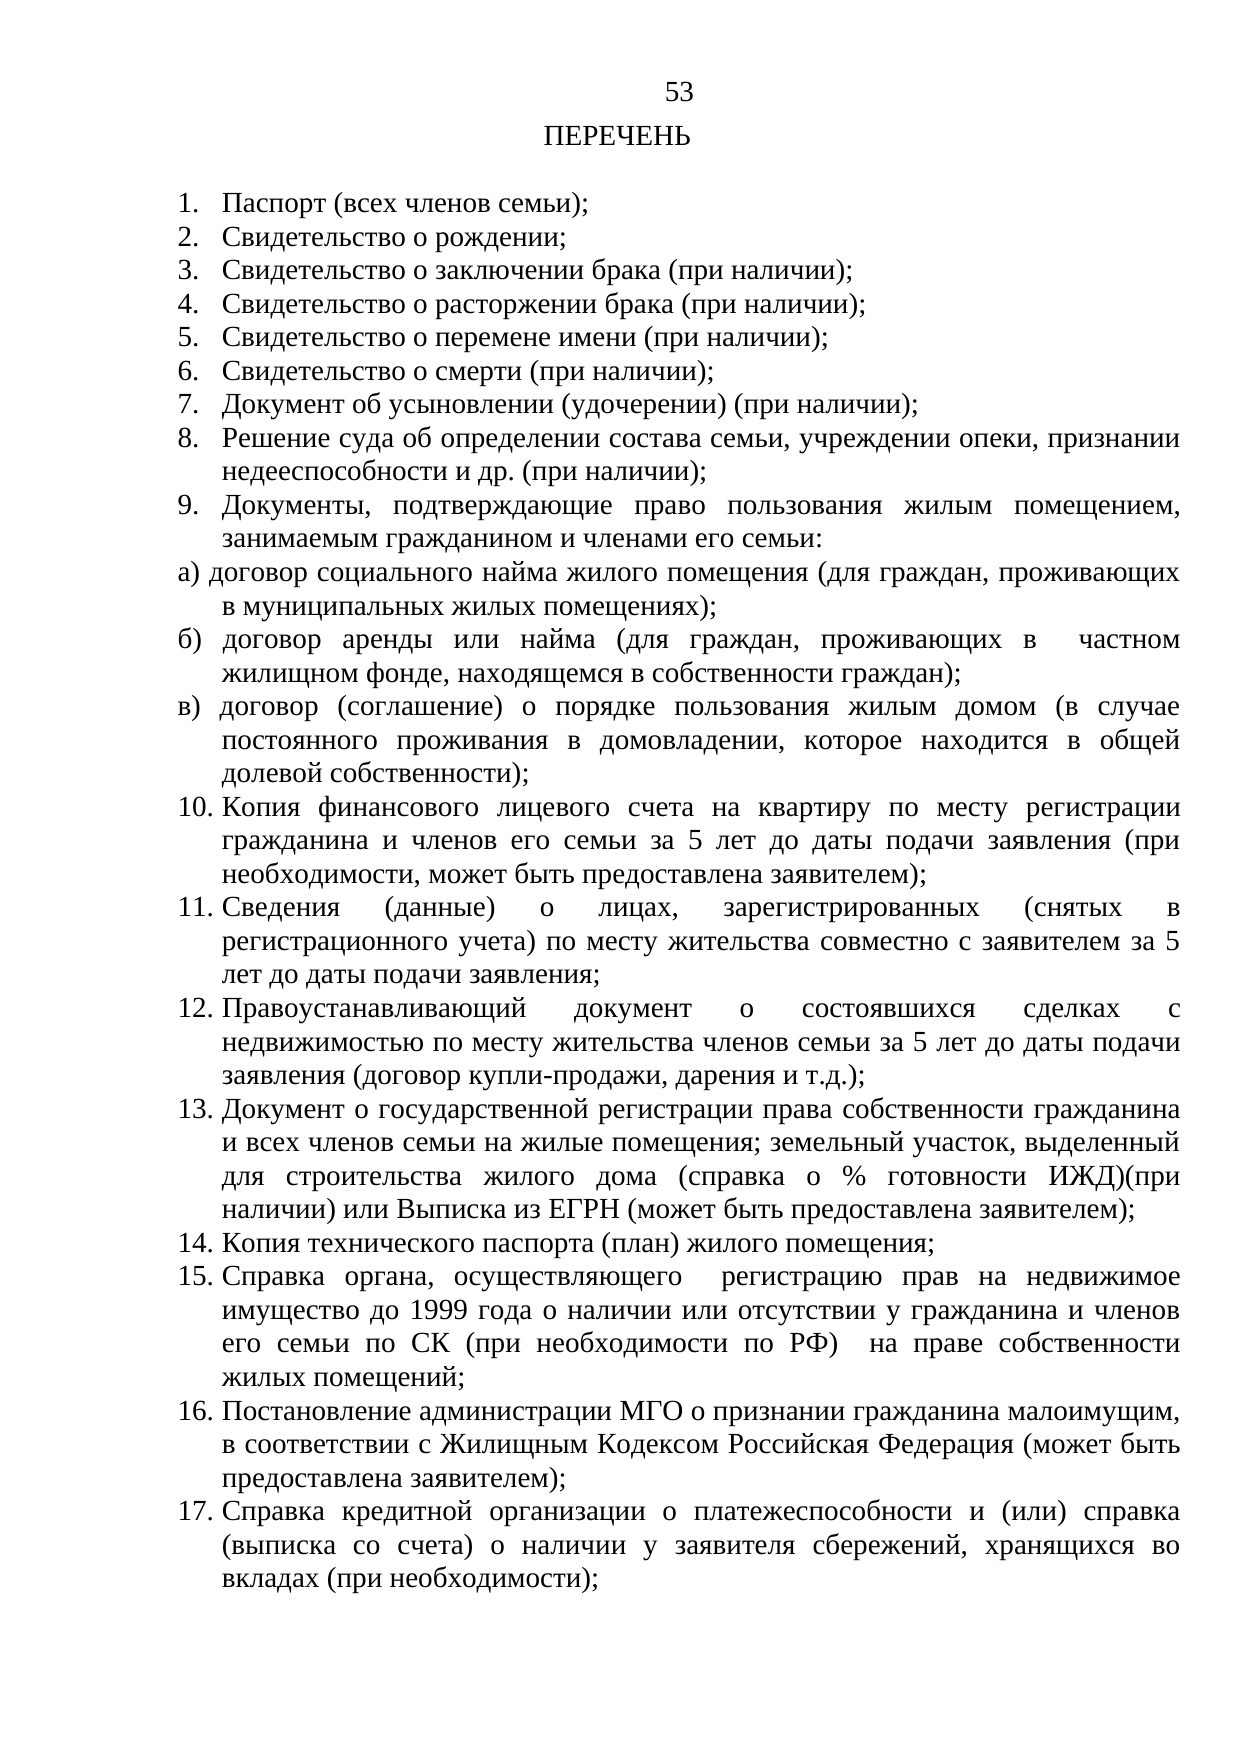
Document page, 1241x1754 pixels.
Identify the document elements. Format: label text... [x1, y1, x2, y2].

list Копия технического паспорта (план) жилого помещения; [177, 1225, 1181, 1258]
list Свидетельство о заключении брака (при наличии); [177, 252, 1181, 286]
text в) договор (соглашение) о порядке пользования жилым домом (в случае постоянного проживания в домовладении, которое находится в общей долевой собственности); [177, 688, 1181, 789]
list Паспорт (всех членов семьи); [177, 185, 1181, 219]
list Свидетельство о перемене имени (при наличии); [177, 319, 1181, 353]
list Документ о государственной регистрации права собственности гражданина и всех членов семьи на жилые помещения; земельный участок, выделенный для строительства жилого дома (справка о % готовности ИЖД)(при наличии) или Выписка из ЕГРН (может быть предоставлена заявителем); [177, 1091, 1181, 1225]
text ПЕРЕЧЕНЬ [295, 118, 1152, 152]
list Постановление администрации МГО о признании гражданина малоимущим, в соответствии с Жилищным Кодексом Российская Федерация (может быть предоставлена заявителем); [177, 1393, 1181, 1493]
list Копия финансового лицевого счета на квартиру по месту регистрации гражданина и членов его семьи за 5 лет до даты подачи заявления (при необходимости, может быть предоставлена заявителем); [177, 789, 1181, 889]
list Правоустанавливающий документ о состоявшихся сделках с недвижимостью по месту жительства членов семьи за 5 лет до даты подачи заявления (договор купли-продажи, дарения и т.д.); [177, 990, 1181, 1091]
text а) договор социального найма жилого помещения (для граждан, проживающих в муниципальных жилых помещениях); [177, 554, 1181, 621]
list Свидетельство о смерти (при наличии); [177, 353, 1181, 386]
list Сведения (данные) о лицах, зарегистрированных (снятых в регистрационного учета) по месту жительства совместно с заявителем за 5 лет до даты подачи заявления; [177, 889, 1181, 990]
list Решение суда об определении состава семьи, учреждении опеки, признании недееспособности и др. (при наличии); [177, 420, 1181, 487]
list Свидетельство о рождении; [177, 219, 1181, 252]
list Свидетельство о расторжении брака (при наличии); [177, 286, 1181, 319]
text б) договор аренды или найма (для граждан, проживающих в частном жилищном фонде, находящемся в собственности граждан); [177, 621, 1181, 688]
list Документы, подтверждающие право пользования жилым помещением, занимаемым гражданином и членами его семьи: [177, 487, 1181, 554]
list Справка органа, осуществляющего регистрацию прав на недвижимое имущество до 1999 года о наличии или отсутствии у гражданина и членов его семьи по СК (при необходимости по РФ) на праве собственности жилых помещений; [177, 1258, 1181, 1393]
list Документ об усыновлении (удочерении) (при наличии); [177, 386, 1181, 420]
list Справка кредитной организации о платежеспособности и (или) справка (выписка со счета) о наличии у заявителя сбережений, хранящихся во вкладах (при необходимости); [177, 1493, 1181, 1594]
